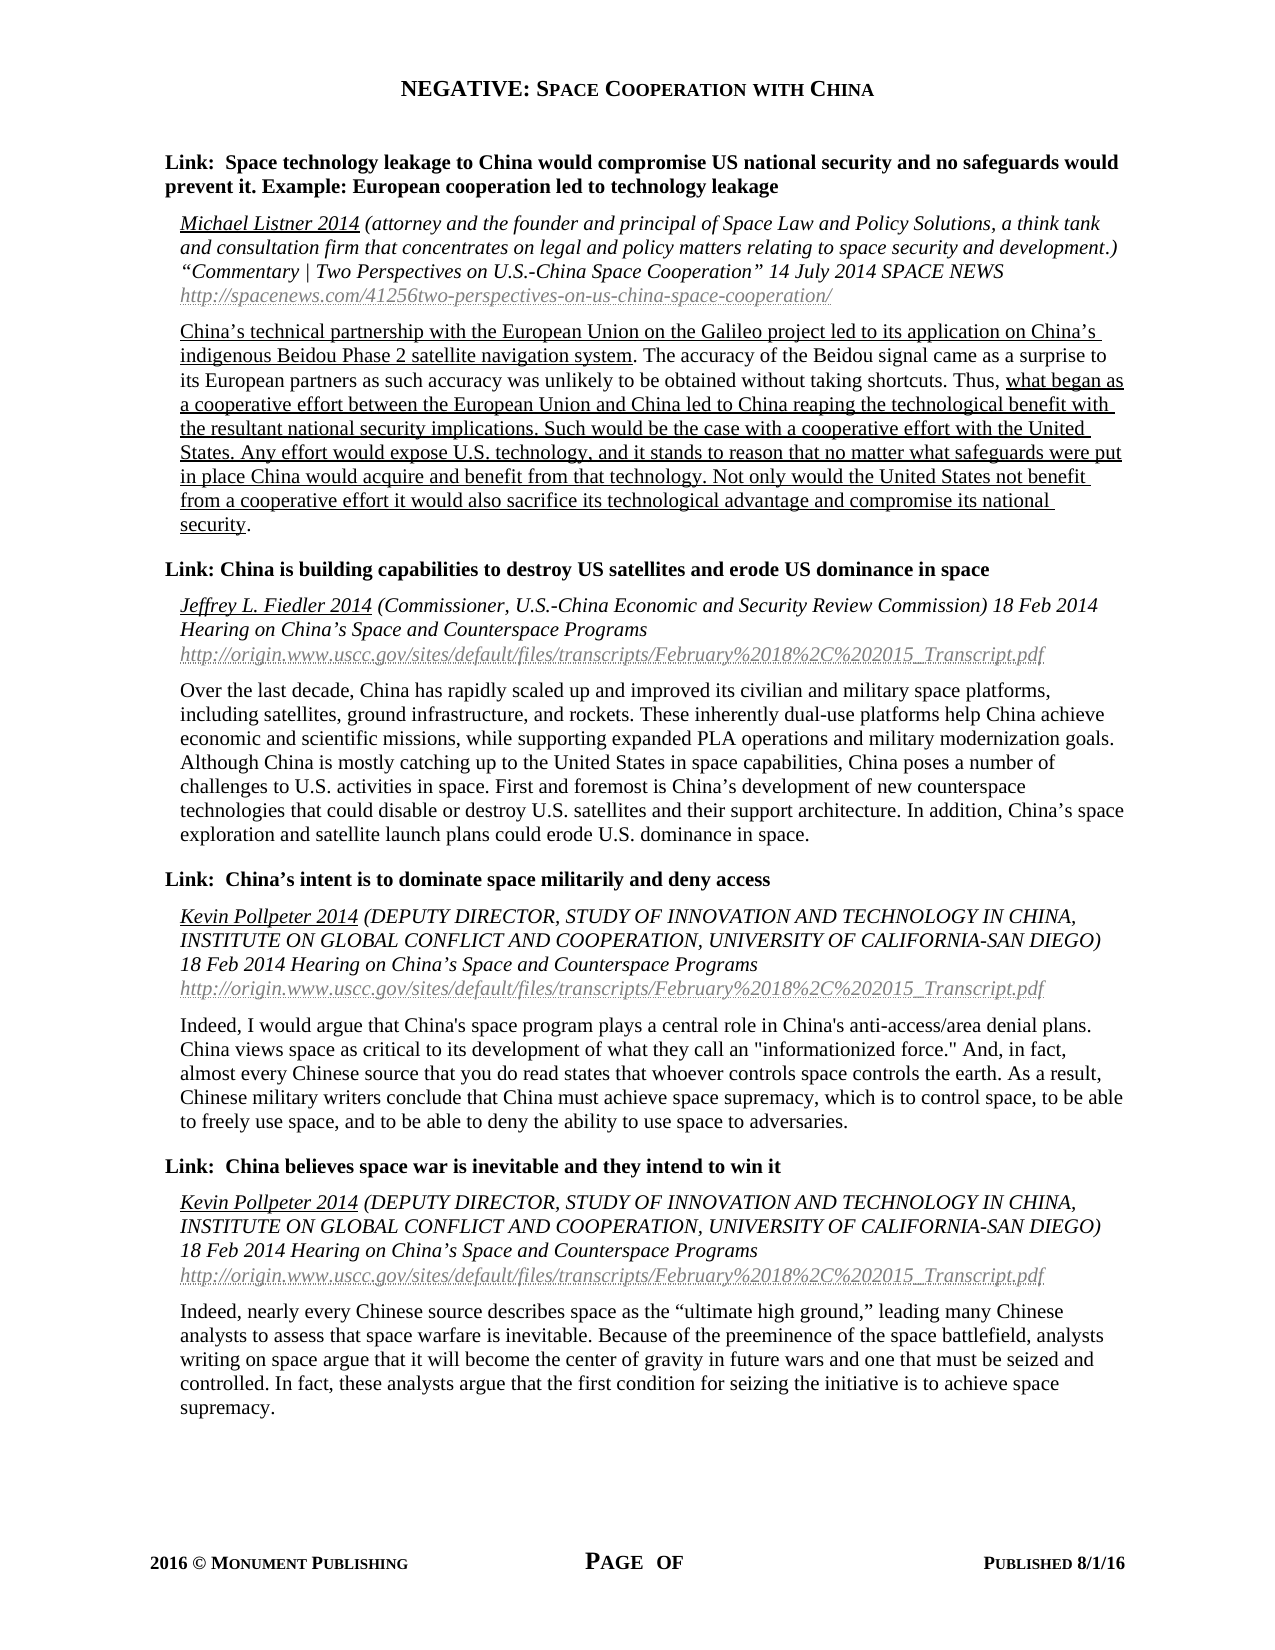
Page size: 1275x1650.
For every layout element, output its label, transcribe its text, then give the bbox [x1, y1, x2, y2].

text Link: China’s intent is to dominate space militarily and deny access [165, 867, 1125, 891]
text Link: Space technology leakage to China would compromise US national security and no safeguards would prevent it. Example: European cooperation led to technology leakage [165, 150, 1125, 198]
text Indeed, I would argue that China's space program plays a central role in China's anti-access/area denial plans. China views space as critical to its development of what they call an "informationized force." And, in fact, almost every Chinese source that you do read states that whoever controls space controls the earth. As a result, Chinese military writers conclude that China must achieve space supremacy, which is to control space, to be able to freely use space, and to be able to deny the ability to use space to adversaries. [180, 1013, 1125, 1133]
text Link: China is building capabilities to destroy US satellites and erode US dominance in space [165, 557, 1125, 581]
text Michael Listner 2014 (attorney and the founder and principal of Space Law and Policy Solutions, a think tank and consultation firm that concentrates on legal and policy matters relating to space security and development.) “Commentary | Two Perspectives on U.S.-China Space Cooperation” 14 July 2014 SPACE NEWS http://spacenews.com/41256two-perspectives-on-us-china-space-cooperation/ [180, 211, 1125, 307]
text Kevin Pollpeter 2014 (DEPUTY DIRECTOR, STUDY OF INNOVATION AND TECHNOLOGY IN CHINA, INSTITUTE ON GLOBAL CONFLICT AND COOPERATION, UNIVERSITY OF CALIFORNIA-SAN DIEGO) 18 Feb 2014 Hearing on China’s Space and Counterspace Programs http://origin.www.uscc.gov/sites/default/files/transcripts/February%2018%2C%202015_Transcript.pdf [180, 904, 1125, 1000]
text Over the last decade, China has rapidly scaled up and improved its civilian and military space platforms, including satellites, ground infrastructure, and rockets. These inherently dual-use platforms help China achieve economic and scientific missions, while supporting expanded PLA operations and military modernization goals. Although China is mostly catching up to the United States in space capabilities, China poses a number of challenges to U.S. activities in space. First and foremost is China’s development of new counterspace technologies that could disable or destroy U.S. satellites and their support architecture. In addition, China’s space exploration and satellite launch plans could erode U.S. dominance in space. [180, 678, 1125, 846]
text China’s technical partnership with the European Union on the Galileo project led to its application on China’s indigenous Beidou Phase 2 satellite navigation system. The accuracy of the Beidou signal came as a surprise to its European partners as such accuracy was unlikely to be obtained without taking shortcuts. Thus, what began as a cooperative effort between the European Union and China led to China reaping the technological benefit with the resultant national security implications. Such would be the case with a cooperative effort with the United States. Any effort would expose U.S. technology, and it stands to reason that no matter what safeguards were put in place China would acquire and benefit from that technology. Not only would the United States not benefit from a cooperative effort it would also sacrifice its technological advantage and compromise its national security. [180, 319, 1125, 536]
text Link: China believes space war is inevitable and they intend to win it [165, 1154, 1125, 1178]
text Indeed, nearly every Chinese source describes space as the “ultimate high ground,” leading many Chinese analysts to assess that space warfare is inevitable. Because of the preeminence of the space battlefield, analysts writing on space argue that it will become the center of gravity in future wars and one that must be seized and controlled. In fact, these analysts argue that the first condition for seizing the initiative is to achieve space supremacy. [180, 1299, 1125, 1419]
text Jeffrey L. Fiedler 2014 (Commissioner, U.S.-China Economic and Security Review Commission) 18 Feb 2014 Hearing on China’s Space and Counterspace Programs http://origin.www.uscc.gov/sites/default/files/transcripts/February%2018%2C%202015_Transcript.pdf [180, 593, 1125, 666]
text Kevin Pollpeter 2014 (DEPUTY DIRECTOR, STUDY OF INNOVATION AND TECHNOLOGY IN CHINA, INSTITUTE ON GLOBAL CONFLICT AND COOPERATION, UNIVERSITY OF CALIFORNIA-SAN DIEGO) 18 Feb 2014 Hearing on China’s Space and Counterspace Programs http://origin.www.uscc.gov/sites/default/files/transcripts/February%2018%2C%202015_Transcript.pdf [180, 1190, 1125, 1287]
